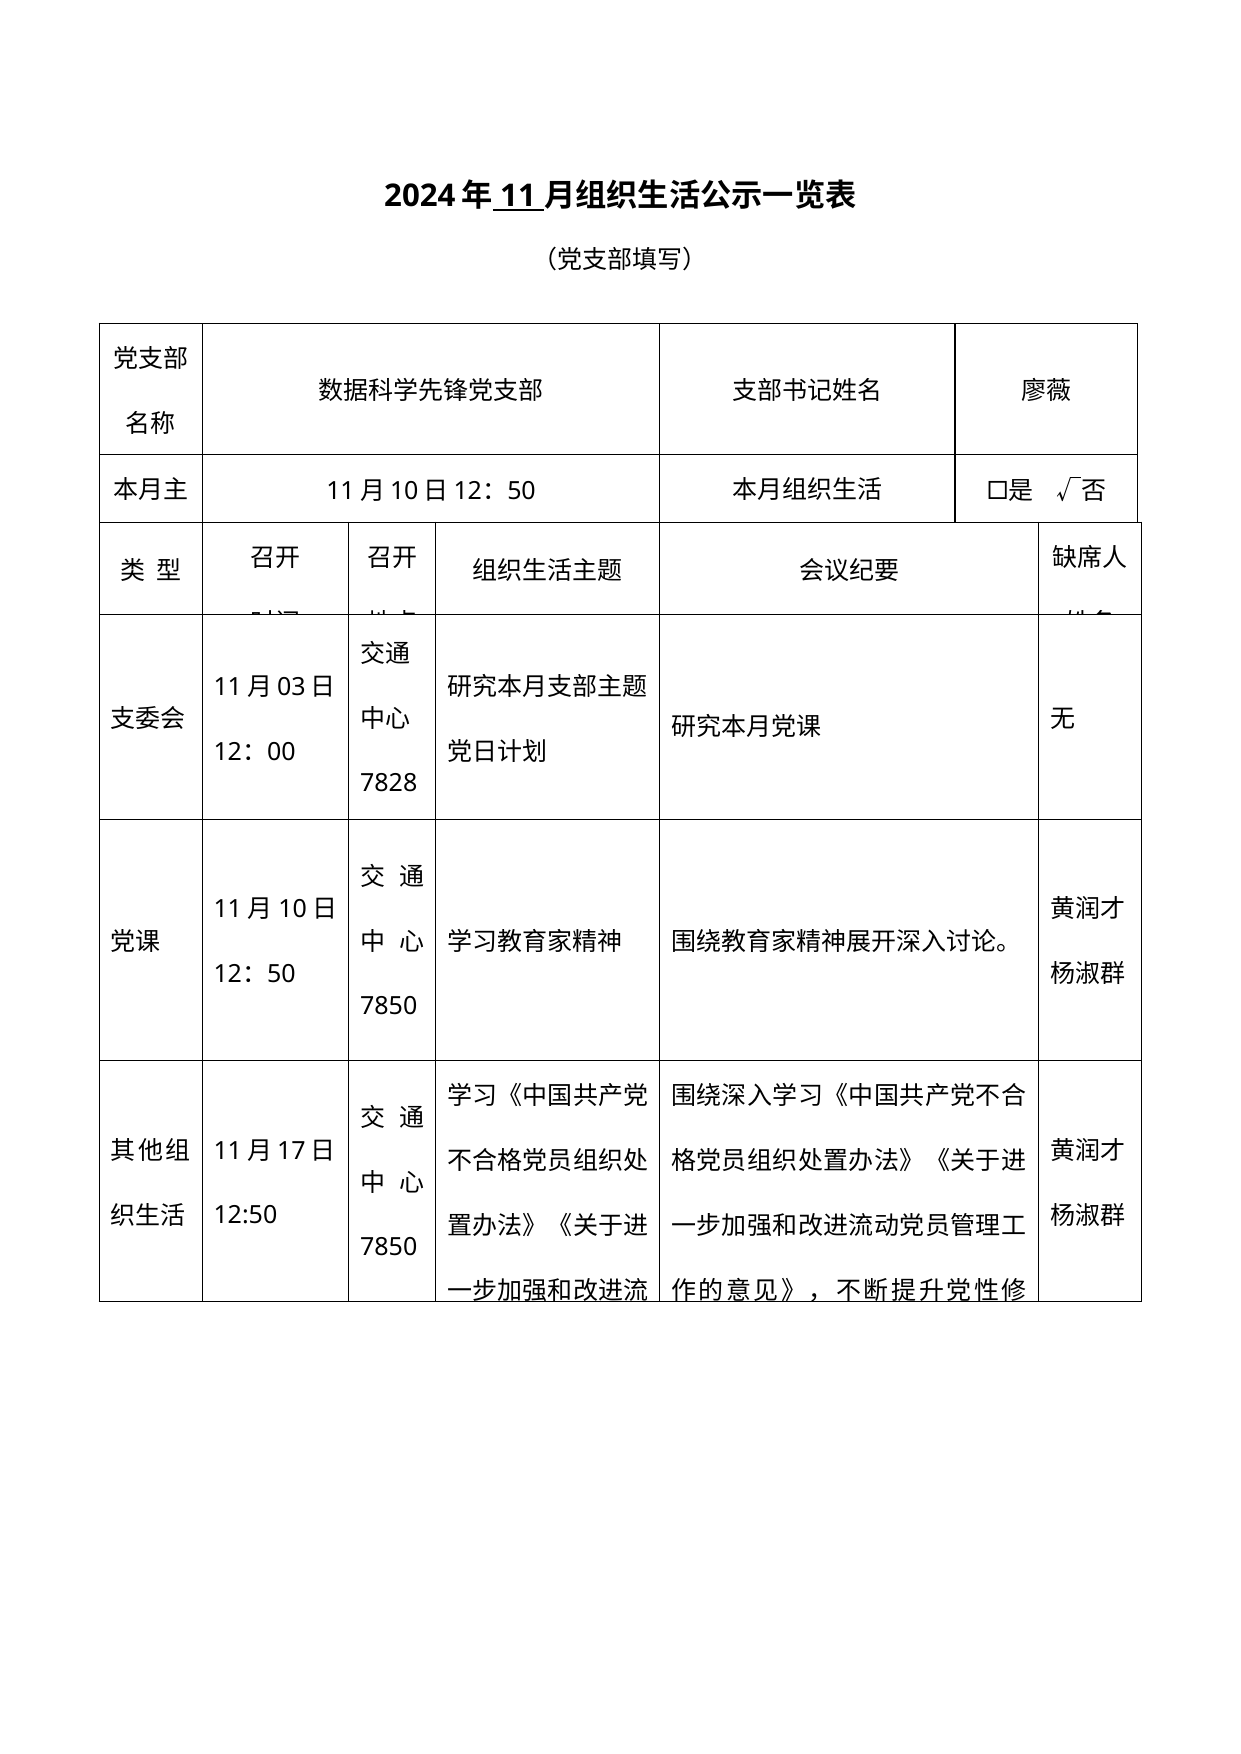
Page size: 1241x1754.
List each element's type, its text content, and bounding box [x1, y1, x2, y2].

table_cell 学习《中国共产党不合格党员组织处置办法》《关于进一步加强和改进流动党员管理工作的意见》 [436, 1061, 659, 1301]
table_cell 学习教育家精神 [436, 820, 659, 1060]
table_cell 是 √否 [956, 455, 1137, 522]
table_cell 本月主题党日时间 [100, 455, 202, 522]
table_cell 11月10日 12：50 [203, 820, 348, 1060]
table_cell 交通中心7850 [349, 820, 435, 1060]
table_cell 类 型 [100, 523, 202, 614]
table_cell 组织生活主题 [436, 523, 659, 614]
table_cell 11月17日 12:50 [203, 1061, 348, 1301]
table_cell 支委会 [100, 615, 202, 818]
text （党支部填写） [187, 225, 1053, 290]
table_cell 召开地点 [349, 523, 435, 614]
table_cell 黄润才 杨淑群 [1039, 1061, 1141, 1301]
table_cell 11月03日12：00 [203, 615, 348, 818]
table_cell 围绕教育家精神展开深入讨论。 [660, 820, 1038, 1060]
table_cell 11月10日12：50 [203, 455, 659, 522]
table_cell 围绕深入学习《中国共产党不合格党员组织处置办法》《关于进一步加强和改进流动党员管理工作的意见》，不断提升党性修养。 [660, 1061, 1038, 1301]
table_header 数据科学先锋党支部 [203, 324, 659, 454]
table_header 支部书记姓名 [660, 324, 954, 454]
table_cell 研究本月支部主题党日计划 [436, 615, 659, 818]
table_cell 党课 [100, 820, 202, 1060]
table_cell 其他组织生活 [100, 1061, 202, 1301]
table_cell 交通中心7828 [349, 615, 435, 818]
table_header 廖薇 [956, 324, 1137, 454]
table_cell 研究本月党课 [660, 615, 1038, 818]
text 2024年 11 月组织生活公示一览表 [187, 160, 1053, 225]
table_cell 缺席人姓名 [1039, 523, 1141, 614]
table_cell 无 [1039, 615, 1141, 818]
table_cell 会议纪要 [660, 523, 1038, 614]
table_cell 交通中心7850 [349, 1061, 435, 1301]
table_cell 本月组织生活 是否接受观摩 [660, 455, 954, 522]
table_cell 召开 时间 [203, 523, 348, 614]
table_header 党支部 名称 [100, 324, 202, 454]
table_cell 黄润才 杨淑群 [1039, 820, 1141, 1060]
